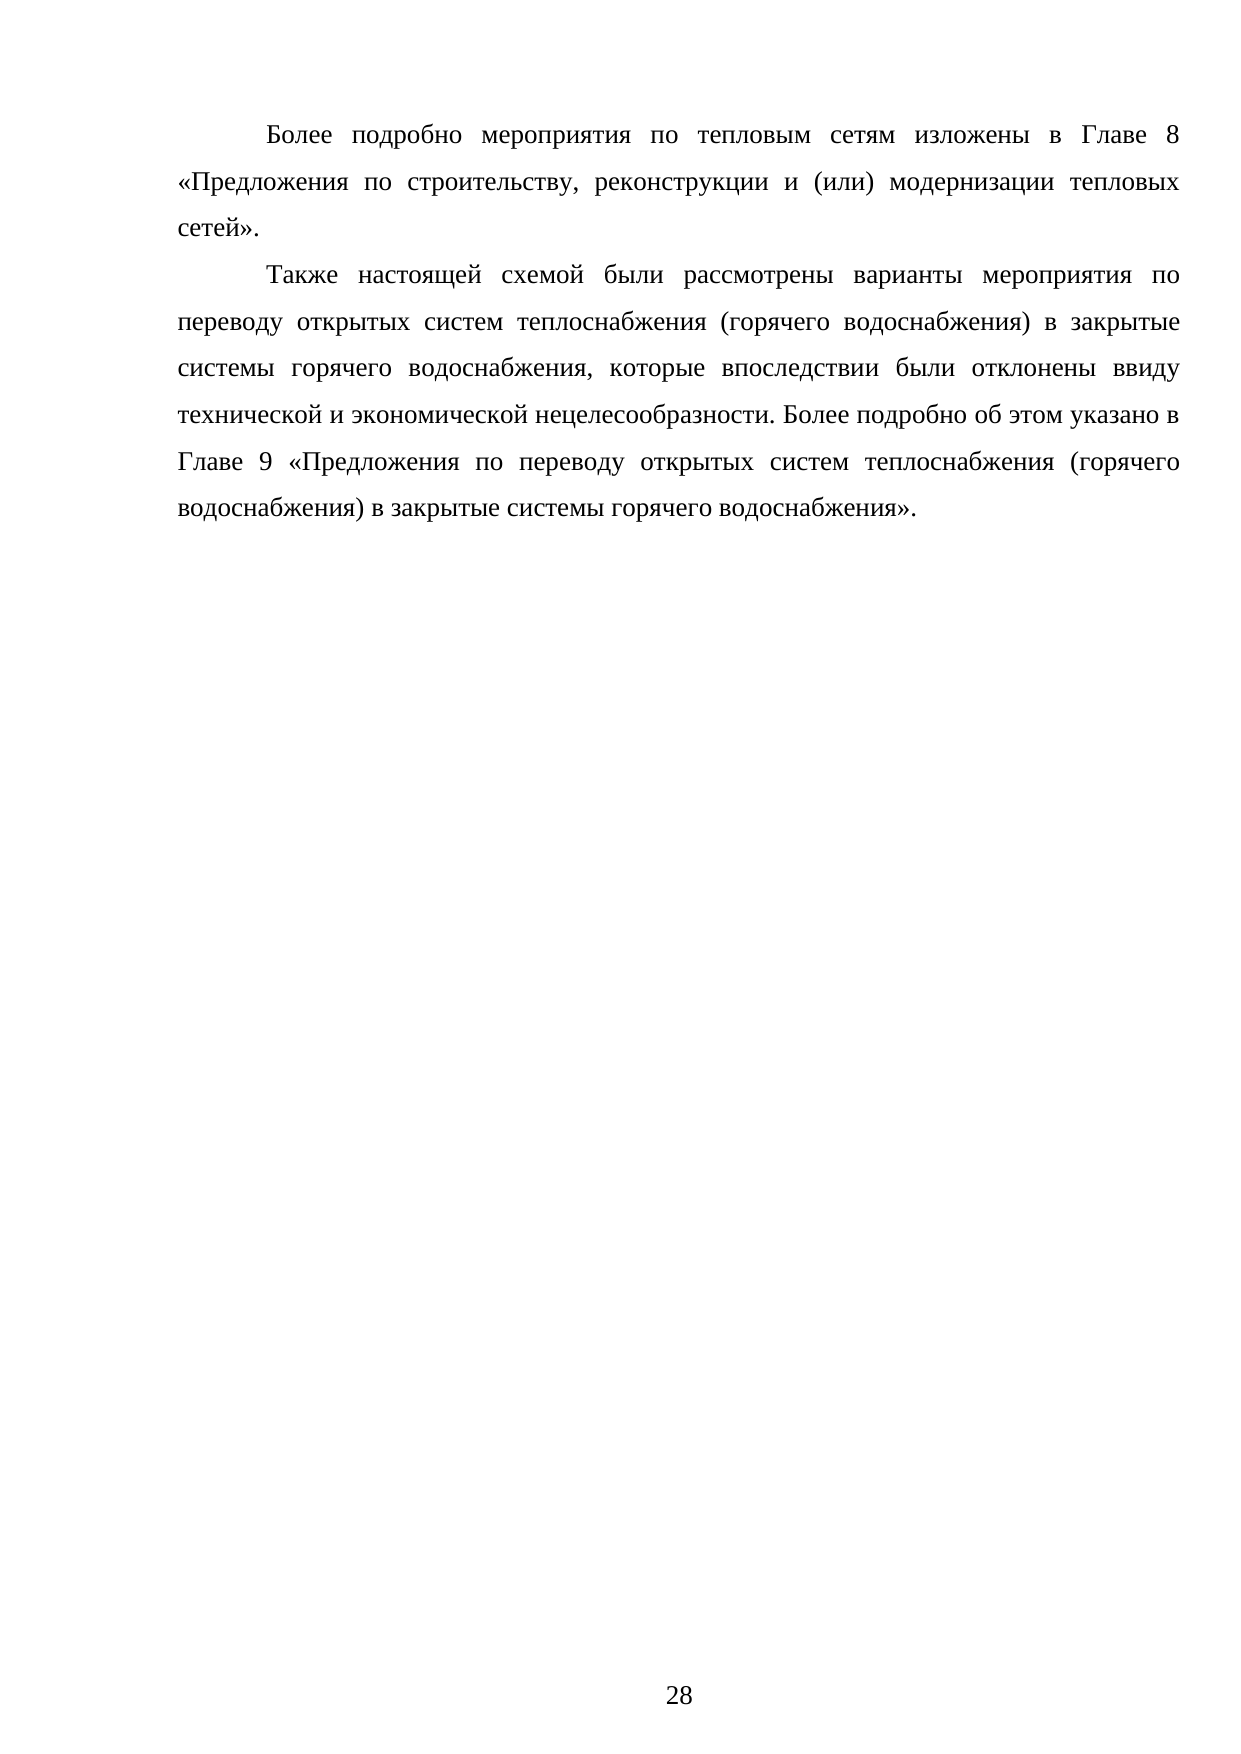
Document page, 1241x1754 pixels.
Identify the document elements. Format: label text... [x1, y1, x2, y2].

text Также настоящей схемой были рассмотрены варианты мероприятия по переводу открытых систем теплоснабжения (горячего водоснабжения) в закрытые системы горячего водоснабжения, которые впоследствии были отклонены ввиду технической и экономической нецелесообразности. Более подробно об этом указано в Главе 9 «Предложения по переводу открытых систем теплоснабжения (горячего водоснабжения) в закрытые системы горячего водоснабжения». [177, 258, 1181, 523]
text Более подробно мероприятия по тепловым сетям изложены в Главе 8 «Предложения по строительству, реконструкции и (или) модернизации тепловых сетей». [177, 118, 1181, 243]
